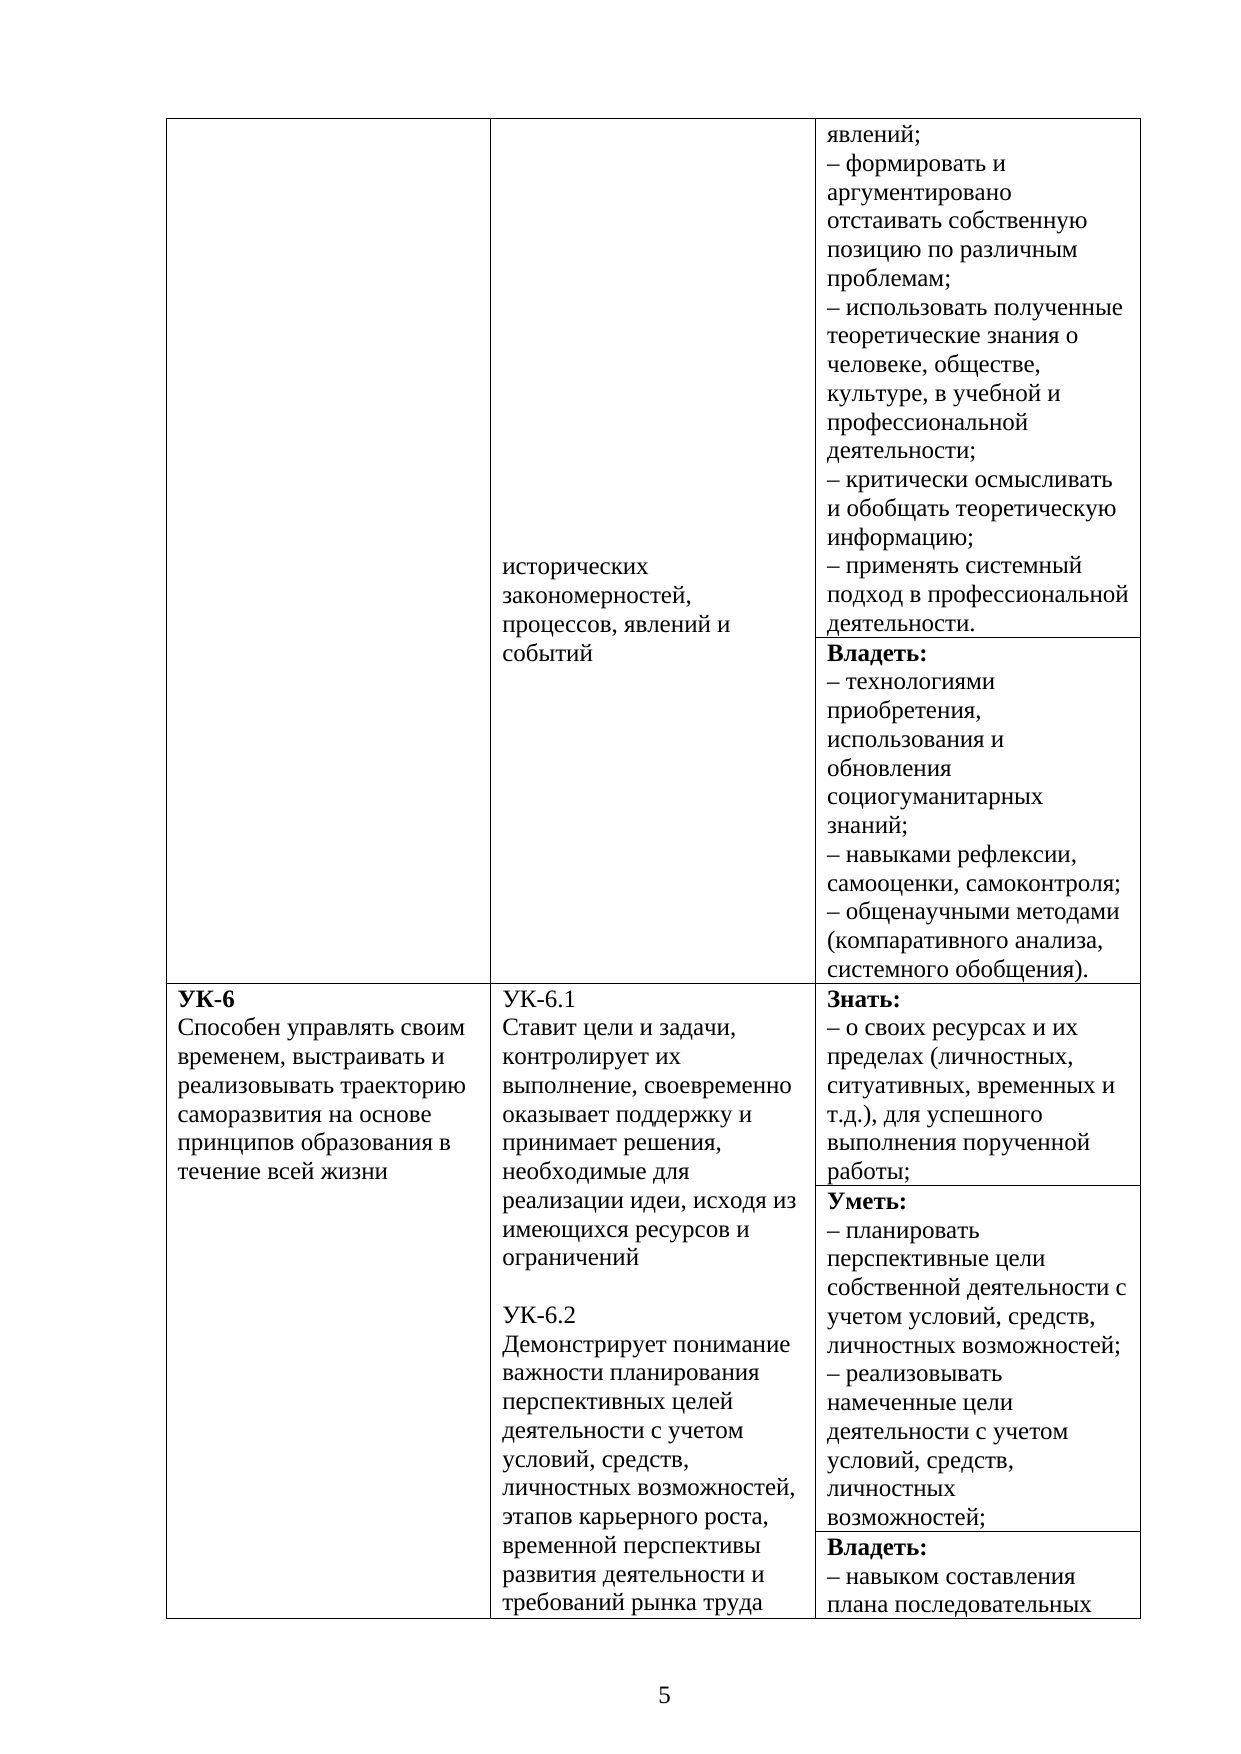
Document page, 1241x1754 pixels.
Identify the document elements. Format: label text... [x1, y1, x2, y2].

table_cell УК-6.1 Ставит цели и задачи, контролирует их выполнение, своевременно оказывает поддержку и принимает решения, необходимые для реализации идеи, исходя из имеющихся ресурсов и ограничений УК-6.2 Демонстрирует понимание важности планирования перспективных целей деятельности с учетом условий, средств, личностных возможностей, этапов карьерного роста, временной перспективы развития деятельности и требований рынка труда УК-6.3 Критически оценивает эффективность использования времени при решении поставленных задач, а также относительно полученного результата УК-6.4 Проявляет интерес к саморазвитию и использует предоставляемые возможности для приобретения новых знаний и навыков [491, 984, 815, 1618]
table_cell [816, 119, 1140, 637]
table_cell Владеть: – технологиями приобретения, использования и обновления социогуманитарных знаний; – навыками рефлексии, самооценки, самоконтроля; – общенаучными методами (компаративного анализа, системного обобщения). [816, 638, 1140, 983]
table_cell Знать: – о своих ресурсах и их пределах (личностных, ситуативных, временных и т.д.), для успешного выполнения порученной работы; [816, 984, 1140, 1185]
table_cell УК-6 Способен управлять своим временем, выстраивать и реализовывать траекторию саморазвития на основе принципов образования в течение всей жизни [167, 984, 490, 1618]
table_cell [816, 1532, 1140, 1618]
table_cell Уметь: – планировать перспективные цели собственной деятельности с учетом условий, средств, личностных возможностей; – реализовывать намеченные цели деятельности с учетом условий, средств, личностных возможностей; [816, 1186, 1140, 1531]
